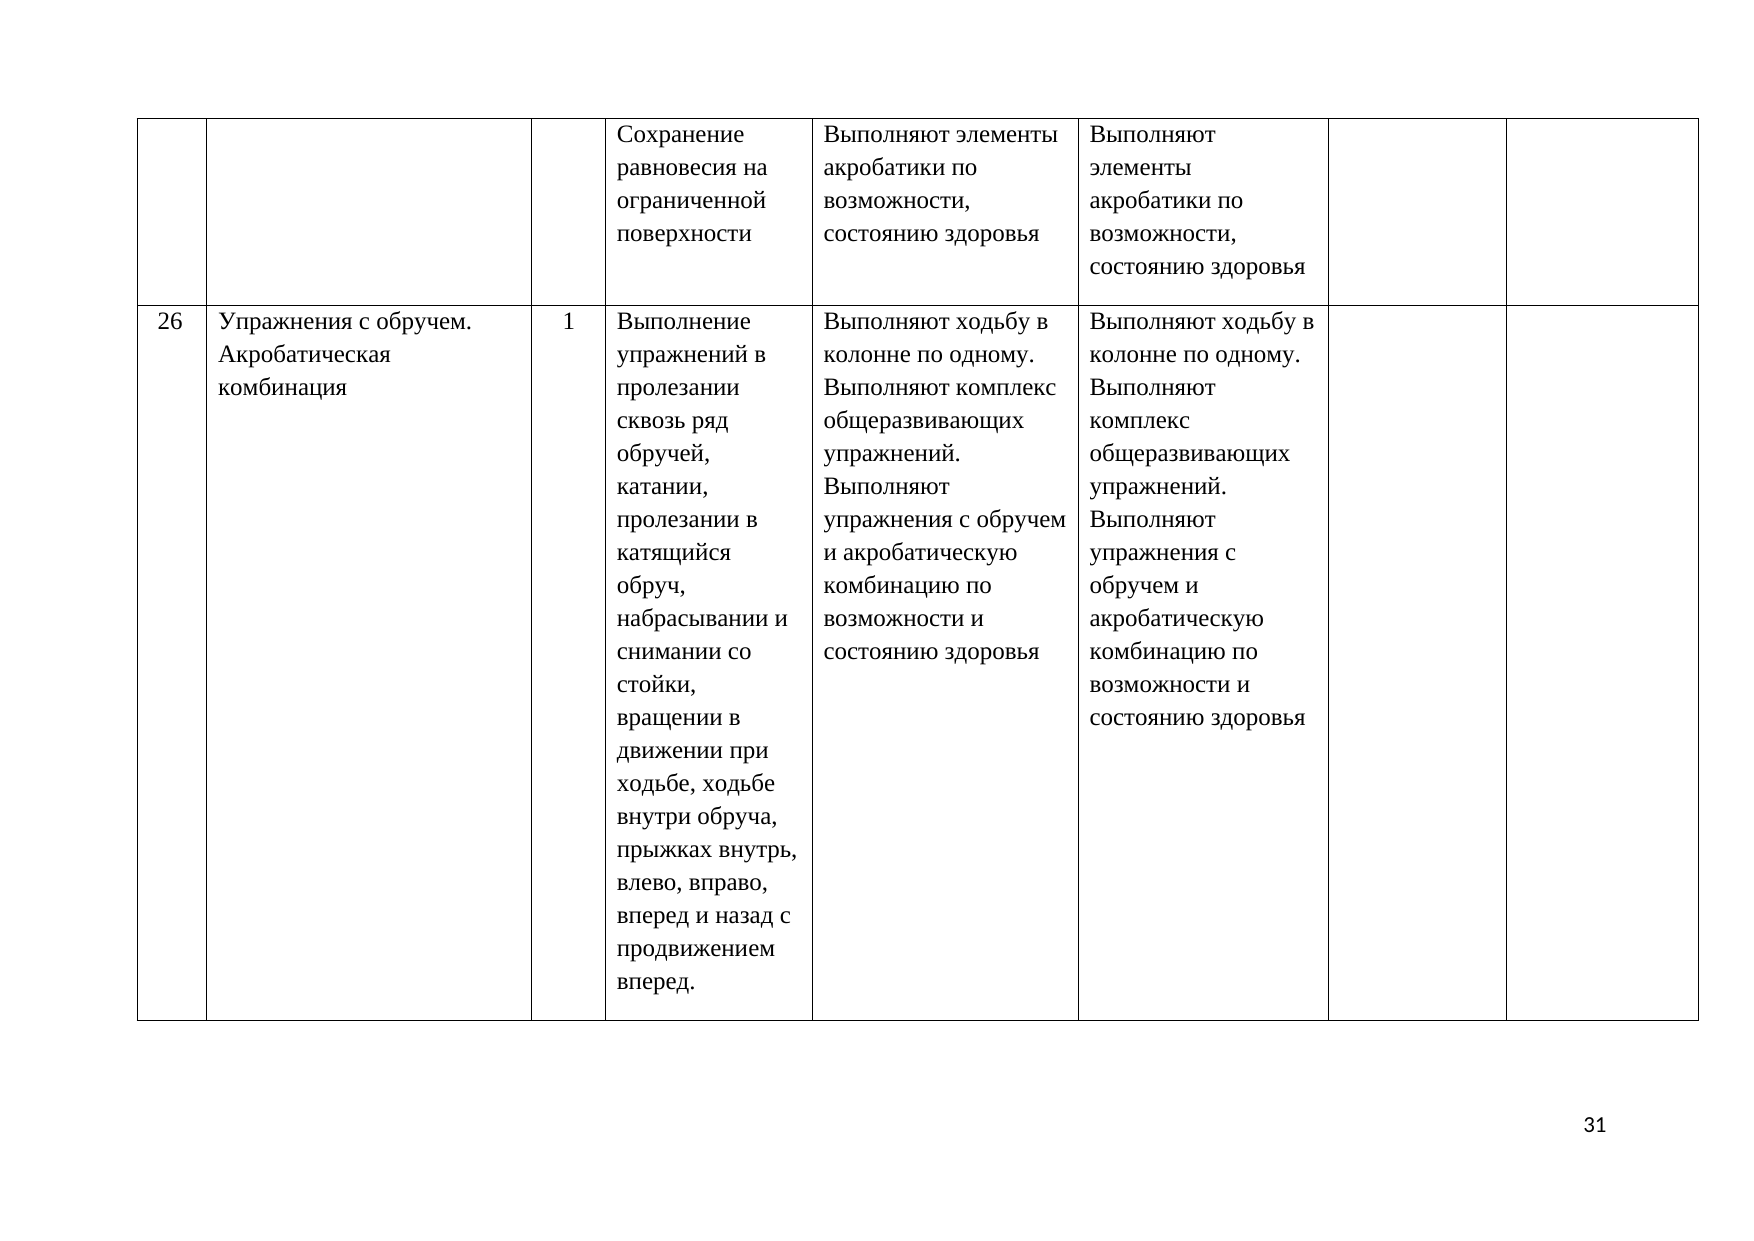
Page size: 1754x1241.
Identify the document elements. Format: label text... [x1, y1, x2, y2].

table_cell [1329, 306, 1506, 1019]
table_cell 1 [532, 306, 605, 1019]
table_cell 26 [138, 306, 206, 1019]
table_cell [1079, 119, 1328, 305]
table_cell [1079, 306, 1328, 1019]
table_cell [207, 119, 531, 305]
table_cell 25 [138, 119, 206, 305]
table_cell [813, 306, 1078, 1019]
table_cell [606, 119, 812, 305]
table_cell 1 [532, 119, 605, 305]
table_cell [1329, 119, 1506, 305]
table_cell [207, 306, 531, 1019]
table_cell [1507, 119, 1698, 305]
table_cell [606, 306, 812, 1019]
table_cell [813, 119, 1078, 305]
table_cell [1507, 306, 1698, 1019]
